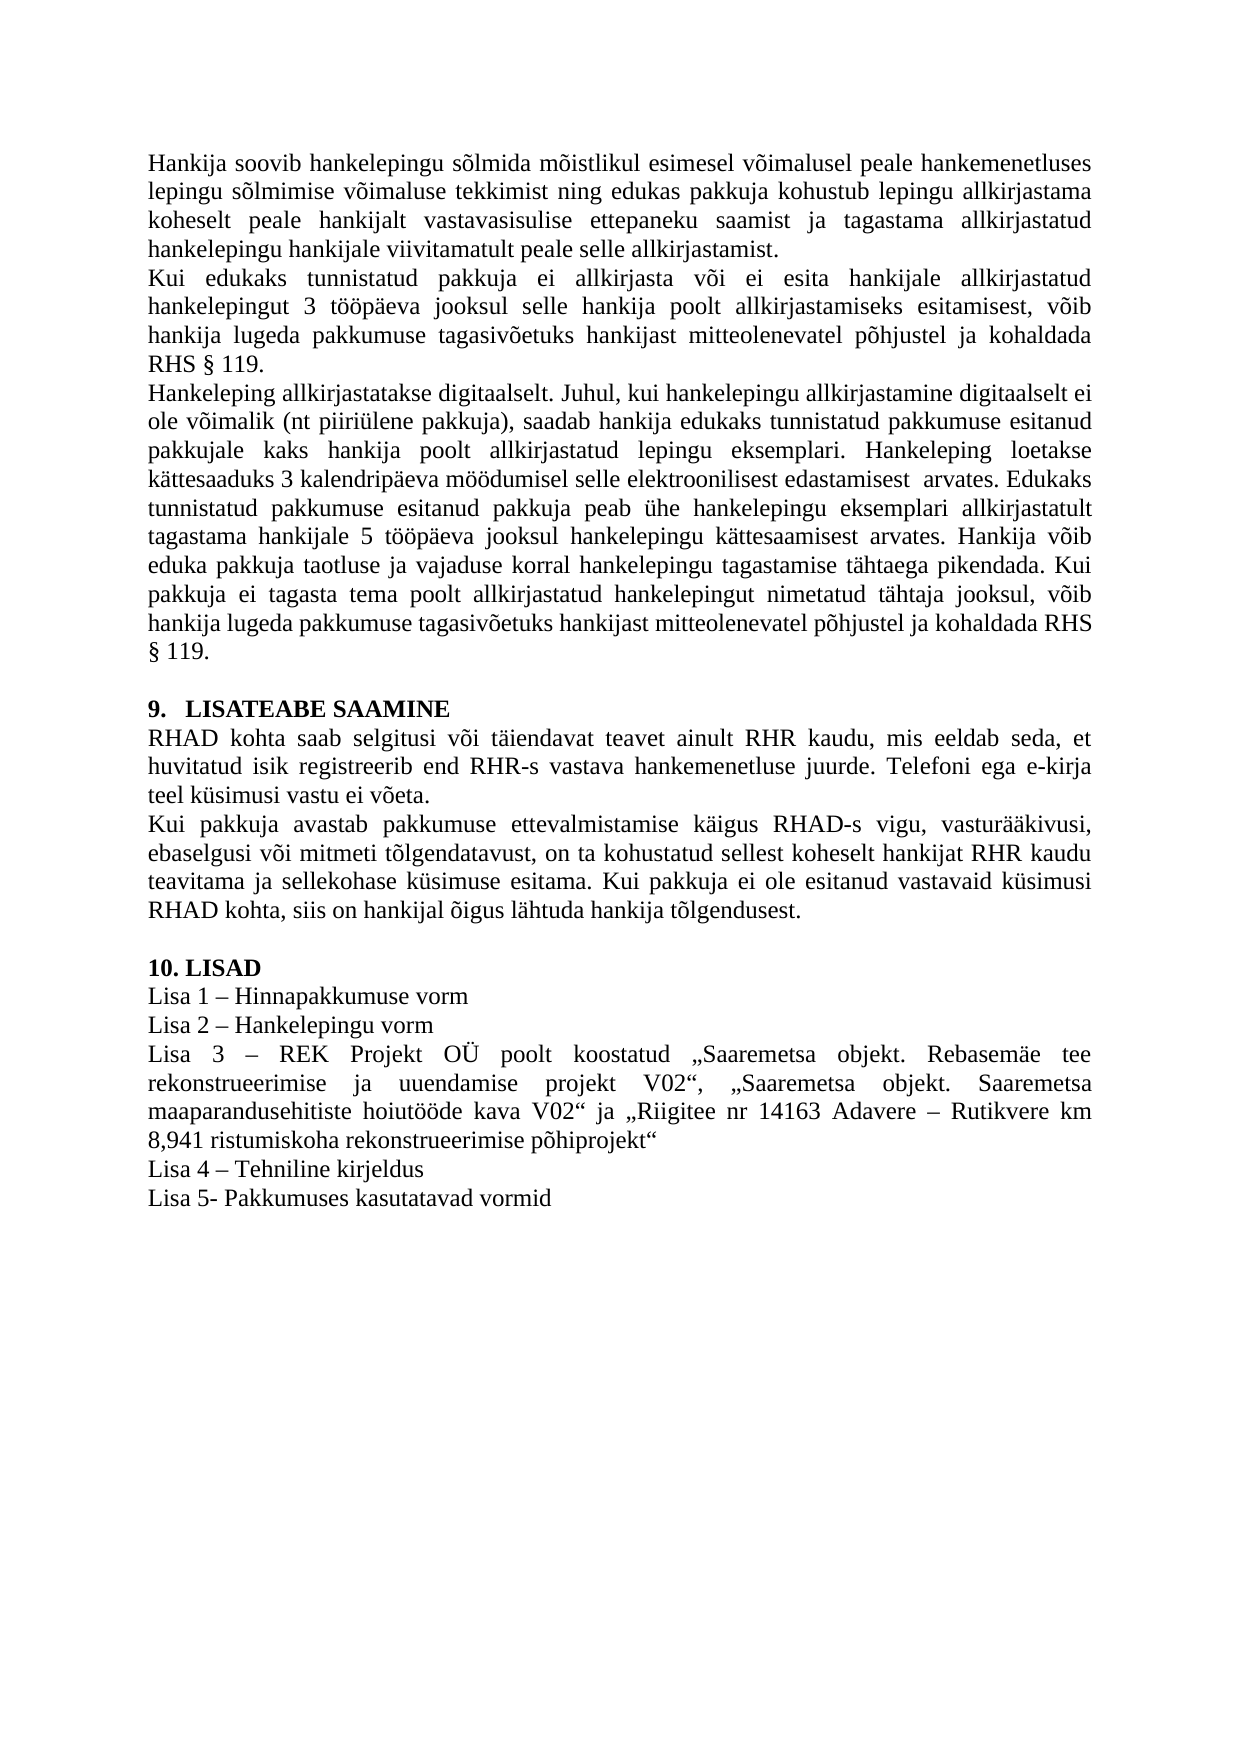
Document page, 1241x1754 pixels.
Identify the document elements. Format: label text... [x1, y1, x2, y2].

list RHAD kohta saab selgitusi või täiendavat teavet ainult RHR kaudu, mis eeldab seda, et huvitatud isik registreerib end RHR-s vastava hankemenetluse juurde. Telefoni ega e-kirja teel küsimusi vastu ei võeta. [148, 723, 1093, 809]
list Lisa 5- Pakkumuses kasutatavad vormid [148, 1183, 1093, 1211]
list Lisa 4 – Tehniline kirjeldus [148, 1154, 1093, 1183]
list Hankija soovib hankelepingu sõlmida mõistlikul esimesel võimalusel peale hankemenetluses lepingu sõlmimise võimaluse tekkimist ning edukas pakkuja kohustub lepingu allkirjastama koheselt peale hankijalt vastavasisulise ettepaneku saamist ja tagastama allkirjastatud hankelepingu hankijale viivitamatult peale selle allkirjastamist. [148, 148, 1093, 263]
list LISAD [148, 953, 1093, 981]
list Kui edukaks tunnistatud pakkuja ei allkirjasta või ei esita hankijale allkirjastatud hankelepingut 3 tööpäeva jooksul selle hankija poolt allkirjastamiseks esitamisest, võib hankija lugeda pakkumuse tagasivõetuks hankijast mitteolenevatel põhjustel ja kohaldada RHS § 119. [148, 263, 1093, 378]
list Kui pakkuja avastab pakkumuse ettevalmistamise käigus RHAD-s vigu, vasturääkivusi, ebaselgusi või mitmeti tõlgendatavust, on ta kohustatud sellest koheselt hankijat RHR kaudu teavitama ja sellekohase küsimuse esitama. Kui pakkuja ei ole esitanud vastavaid küsimusi RHAD kohta, siis on hankijal õigus lähtuda hankija tõlgendusest. [148, 809, 1093, 924]
list Lisa 1 – Hinnapakkumuse vorm [148, 981, 1093, 1010]
list LISATEABE SAAMINE [148, 694, 1093, 723]
list Lisa 3 – REK Projekt OÜ poolt koostatud „Saaremetsa objekt. Rebasemäe tee rekonstrueerimise ja uuendamise projekt V02“, „Saaremetsa objekt. Saaremetsa maaparandusehitiste hoiutööde kava V02“ ja „Riigitee nr 14163 Adavere – Rutikvere km 8,941 ristumiskoha rekonstrueerimise põhiprojekt“ [148, 1039, 1093, 1154]
list Hankeleping allkirjastatakse digitaalselt. Juhul, kui hankelepingu allkirjastamine digitaalselt ei ole võimalik (nt piiriülene pakkuja), saadab hankija edukaks tunnistatud pakkumuse esitanud pakkujale kaks hankija poolt allkirjastatud lepingu eksemplari. Hankeleping loetakse kättesaaduks 3 kalendripäeva möödumisel selle elektroonilisest edastamisest arvates. Edukaks tunnistatud pakkumuse esitanud pakkuja peab ühe hankelepingu eksemplari allkirjastatult tagastama hankijale 5 tööpäeva jooksul hankelepingu kättesaamisest arvates. Hankija võib eduka pakkuja taotluse ja vajaduse korral hankelepingu tagastamise tähtaega pikendada. Kui pakkuja ei tagasta tema poolt allkirjastatud hankelepingut nimetatud tähtaja jooksul, võib hankija lugeda pakkumuse tagasivõetuks hankijast mitteolenevatel põhjustel ja kohaldada RHS § 119. [148, 378, 1093, 665]
list Lisa 2 – Hankelepingu vorm [148, 1010, 1093, 1039]
